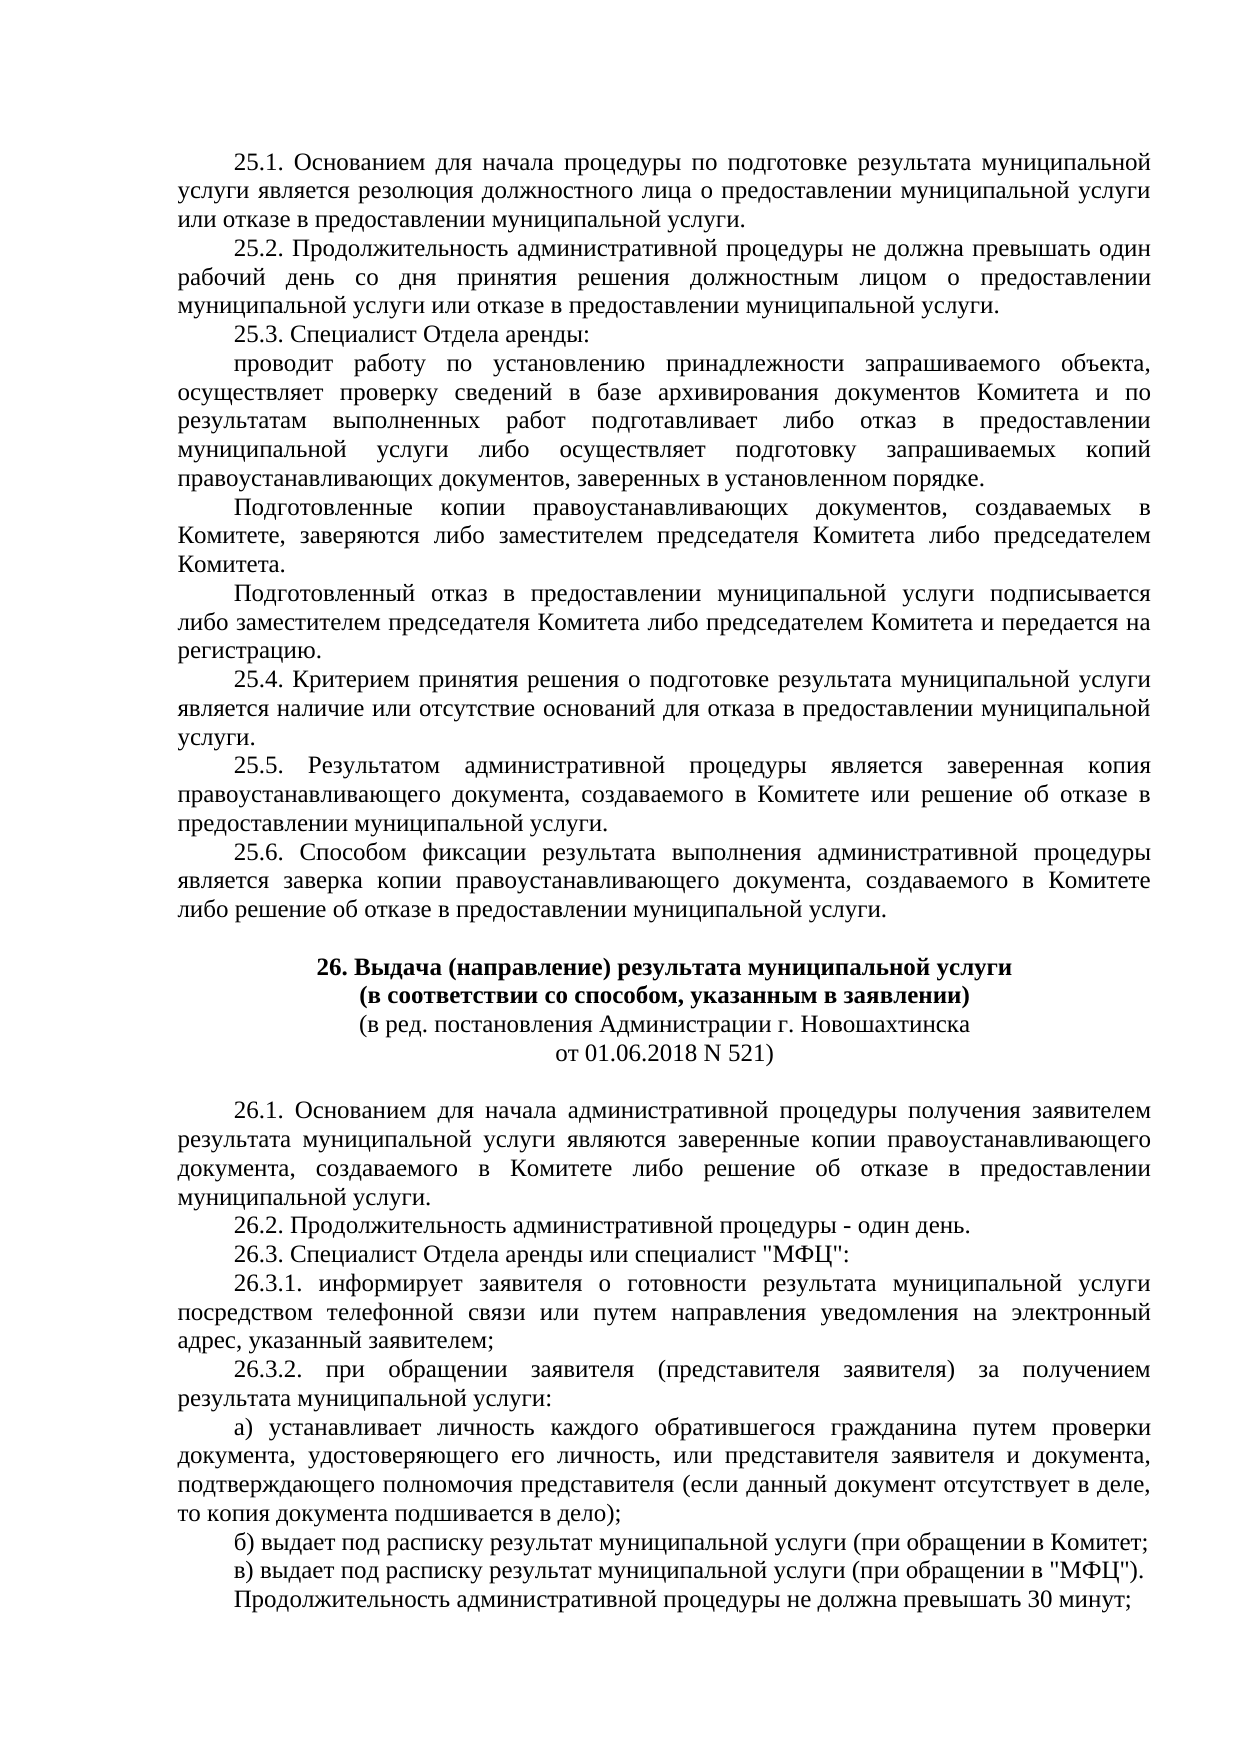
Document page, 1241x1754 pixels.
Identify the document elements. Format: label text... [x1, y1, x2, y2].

text 25.6. Способом фиксации результата выполнения административной процедуры является заверка копии правоустанавливающего документа, создаваемого в Комитете либо решение об отказе в предоставлении муниципальной услуги. [177, 837, 1152, 923]
text 26.1. Основанием для начала административной процедуры получения заявителем результата муниципальной услуги являются заверенные копии правоустанавливающего документа, создаваемого в Комитете либо решение об отказе в предоставлении муниципальной услуги. [177, 1096, 1152, 1211]
text 25.2. Продолжительность административной процедуры не должна превышать один рабочий день со дня принятия решения должностным лицом о предоставлении муниципальной услуги или отказе в предоставлении муниципальной услуги. [177, 233, 1152, 319]
text 25.3. Специалист Отдела аренды: [177, 319, 1152, 348]
text (в ред. постановления Администрации г. Новошахтинска [177, 1009, 1152, 1038]
text б) выдает под расписку результат муниципальной услуги (при обращении в Комитет; [177, 1527, 1152, 1556]
text от 01.06.2018 N 521) [177, 1038, 1152, 1067]
title 26. Выдача (направление) результата муниципальной услуги [177, 952, 1152, 981]
text 26.3.1. информирует заявителя о готовности результата муниципальной услуги посредством телефонной связи или путем направления уведомления на электронный адрес, указанный заявителем; [177, 1268, 1152, 1354]
text 25.5. Результатом административной процедуры является заверенная копия правоустанавливающего документа, создаваемого в Комитете или решение об отказе в предоставлении муниципальной услуги. [177, 751, 1152, 837]
text в) выдает под расписку результат муниципальной услуги (при обращении в "МФЦ"). [177, 1556, 1152, 1584]
text 26.2. Продолжительность административной процедуры - один день. [177, 1211, 1152, 1239]
text Продолжительность административной процедуры не должна превышать 30 минут; [177, 1584, 1152, 1613]
text 25.1. Основанием для начала процедуры по подготовке результата муниципальной услуги является резолюция должностного лица о предоставлении муниципальной услуги или отказе в предоставлении муниципальной услуги. [177, 147, 1152, 233]
text проводит работу по установлению принадлежности запрашиваемого объекта, осуществляет проверку сведений в базе архивирования документов Комитета и по результатам выполненных работ подготавливает либо отказ в предоставлении муниципальной услуги либо осуществляет подготовку запрашиваемых копий правоустанавливающих документов, заверенных в установленном порядке. [177, 348, 1152, 492]
text 25.4. Критерием принятия решения о подготовке результата муниципальной услуги является наличие или отсутствие оснований для отказа в предоставлении муниципальной услуги. [177, 664, 1152, 751]
text Подготовленные копии правоустанавливающих документов, создаваемых в Комитете, заверяются либо заместителем председателя Комитета либо председателем Комитета. [177, 492, 1152, 578]
title (в соответствии со способом, указанным в заявлении) [177, 981, 1152, 1009]
text а) устанавливает личность каждого обратившегося гражданина путем проверки документа, удостоверяющего его личность, или представителя заявителя и документа, подтверждающего полномочия представителя (если данный документ отсутствует в деле, то копия документа подшивается в дело); [177, 1412, 1152, 1527]
text Подготовленный отказ в предоставлении муниципальной услуги подписывается либо заместителем председателя Комитета либо председателем Комитета и передается на регистрацию. [177, 578, 1152, 664]
text 26.3. Специалист Отдела аренды или специалист "МФЦ": [177, 1239, 1152, 1268]
text 26.3.2. при обращении заявителя (представителя заявителя) за получением результата муниципальной услуги: [177, 1354, 1152, 1412]
